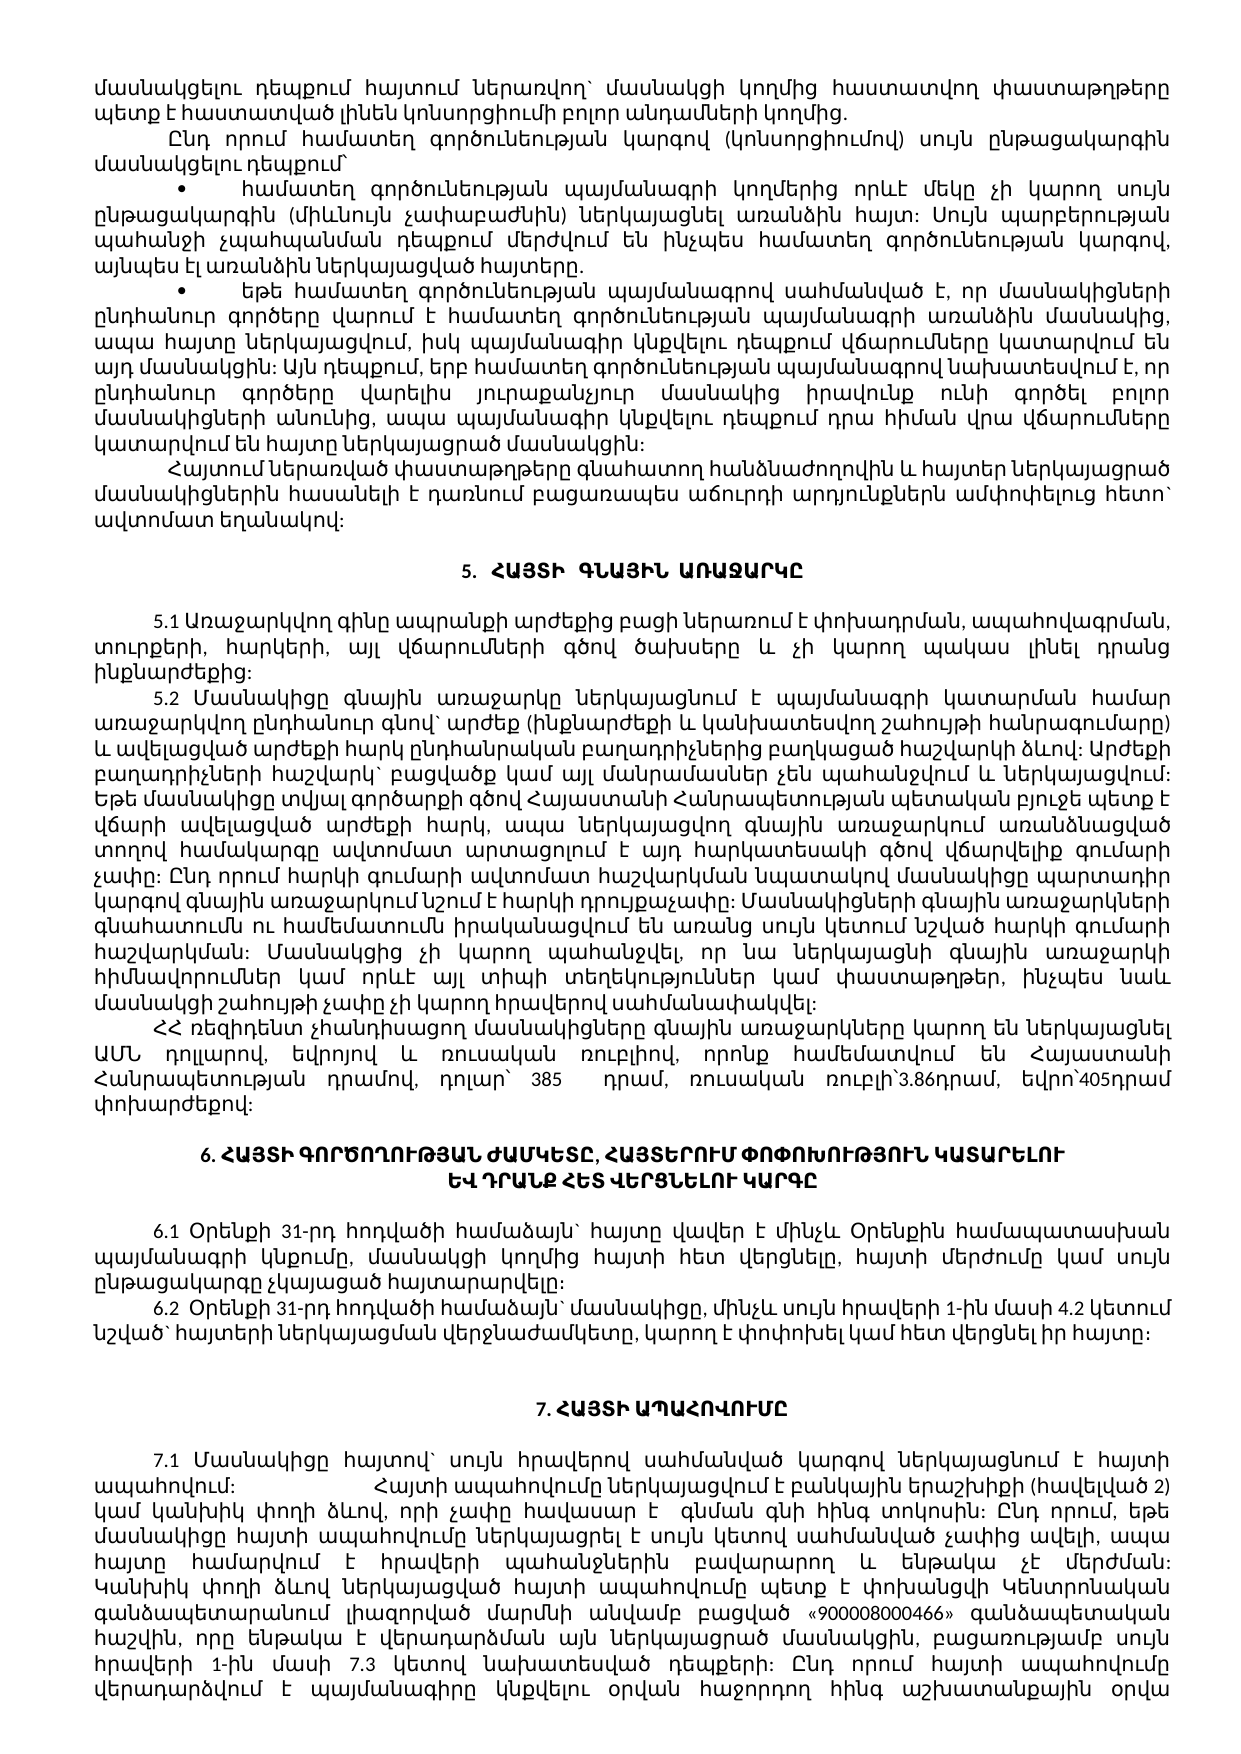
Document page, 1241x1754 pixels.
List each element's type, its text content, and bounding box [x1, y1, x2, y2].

list եթե համատեղ գործունեության պայմանագրով սահմանված է, որ մասնակիցների ընդհանուր գործերը վարում է համատեղ գործունեության պայմանագրի առանձին մասնակից, ապա հայտը ներկայացվում, իսկ պայմանագիր կնքվելու դեպքում վճարումները կատարվում են այդ մասնակցին: Այն դեպքում, երբ համատեղ գործունեության պայմանագրով նախատեսվում է, որ ընդհանուր գործերը վարելիս յուրաքանչյուր մասնակից իրավունք ունի գործել բոլոր մասնակիցների անունից, ապա պայմանագիր կնքվելու դեպքում դրա հիման վրա վճարումները կատարվում են հայտը ներկայացրած մասնակցին: [94, 278, 1171, 456]
text Հայտում ներառված փաստաթղթերը գնահատող հանձնաժողովին և հայտեր ներկայացրած մասնակիցներին հասանելի է դառնում բացառապես աճուրդի արդյունքներն ամփոփելուց հետո` ավտոմատ եղանակով: [94, 456, 1171, 532]
text 5.2 Մասնակիցը գնային առաջարկը ներկայացնում է պայմանագրի կատարման համար առաջարկվող ընդհանուր գնով` արժեք (ինքնարժեքի և կանխատեսվող շահույթի հանրագումարը) և ավելացված արժեքի հարկ ընդհանրական բաղադրիչներից բաղկացած հաշվարկի ձևով: Արժեքի բաղադրիչների հաշվարկ` բացվածք կամ այլ մանրամասներ չեն պահանջվում և ներկայացվում: Եթե մասնակիցը տվյալ գործարքի գծով Հայաստանի Հանրապետության պետական բյուջե պետք է վճարի ավելացված արժեքի հարկ, ապա ներկայացվող գնային առաջարկում առանձնացված տողով համակարգը ավտոմատ արտացոլում է այդ հարկատեսակի գծով վճարվելիք գումարի չափը: Ընդ որում հարկի գումարի ավտոմատ հաշվարկման նպատակով մասնակիցը պարտադիր կարգով գնային առաջարկում նշում է հարկի դրույքաչափը: Մասնակիցների գնային առաջարկների գնահատումն ու համեմատումն իրականացվում են առանց սույն կետում նշված հարկի գումարի հաշվարկման: Մասնակցից չի կարող պահանջվել, որ նա ներկայացնի գնային առաջարկի հիմնավորումներ կամ որևէ այլ տիպի տեղեկություններ կամ փաստաթղթեր, ինչպես նաև մասնակցի շահույթի չափը չի կարող հրավերով սահմանափակվել: [94, 685, 1171, 1015]
text 6.1 Օրենքի 31-րդ հոդվածի համաձայն` հայտը վավեր է մինչև Օրենքին համապատասխան պայմանագրի կնքումը, մասնակցի կողմից հայտի հետ վերցնելը, հայտի մերժումը կամ սույն ընթացակարգը չկայացած հայտարարվելը։ [94, 1219, 1171, 1295]
text 6.2 Օրենքի 31-րդ հոդվածի համաձայն` մասնակիցը, մինչև սույն հրավերի 1-ին մասի 4.2 կետում նշված` հայտերի ներկայացման վերջնաժամկետը, կարող է փոփոխել կամ հետ վերցնել իր հայտը։ [94, 1295, 1171, 1346]
text 5.1 Առաջարկվող գինը ապրանքի արժեքից բացի ներառում է փոխադրման, ապահովագրման, տուրքերի, հարկերի, այլ վճարումների գծով ծախսերը և չի կարող պակաս լինել դրանց ինքնարժեքից: [94, 609, 1171, 685]
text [94, 75, 1171, 126]
text 5. ՀԱՅՏԻ ԳՆԱՅԻՆ ԱՌԱՋԱՐԿԸ [94, 558, 1171, 583]
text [94, 1447, 1171, 1702]
text Ընդ որում համատեղ գործունեության կարգով (կոնսորցիումով) սույն ընթացակարգին մասնակցելու դեպքում՝ [94, 126, 1171, 177]
text 6. ՀԱՅՏԻ ԳՈՐԾՈՂՈՒԹՅԱՆ ԺԱՄԿԵՏԸ, ՀԱՅՏԵՐՈՒՄ ՓՈՓՈԽՈՒԹՅՈՒՆ ԿԱՏԱՐԵԼՈՒ [94, 1142, 1171, 1168]
list համատեղ գործունեության պայմանագրի կողմերից որևէ մեկը չի կարող սույն ընթացակարգին (միևնույն չափաբաժնին) ներկայացնել առանձին հայտ: Սույն պարբերության պահանջի չպահպանման դեպքում մերժվում են ինչպես համատեղ գործունեության կարգով, այնպես էլ առանձին ներկայացված հայտերը. [94, 177, 1171, 278]
text ԵՎ ԴՐԱՆՔ ՀԵՏ ՎԵՐՑՆԵԼՈՒ ԿԱՐԳԸ [94, 1168, 1171, 1193]
text ՀՀ ռեզիդենտ չհանդիսացող մասնակիցները գնային առաջարկները կարող են ներկայացնել ԱՄՆ դոլլարով, եվրոյով և ռուսական ռուբլիով, որոնք համեմատվում են Հայաստանի Հանրապետության դրամով, դոլար՝ 385 դրամ, ռուսական ռուբլի՝3.86դրամ, եվրո՝405դրամ փոխարժեքով: [94, 1015, 1171, 1117]
text 7. ՀԱՅՏԻ ԱՊԱՀՈՎՈՒՄԸ [94, 1397, 1171, 1422]
